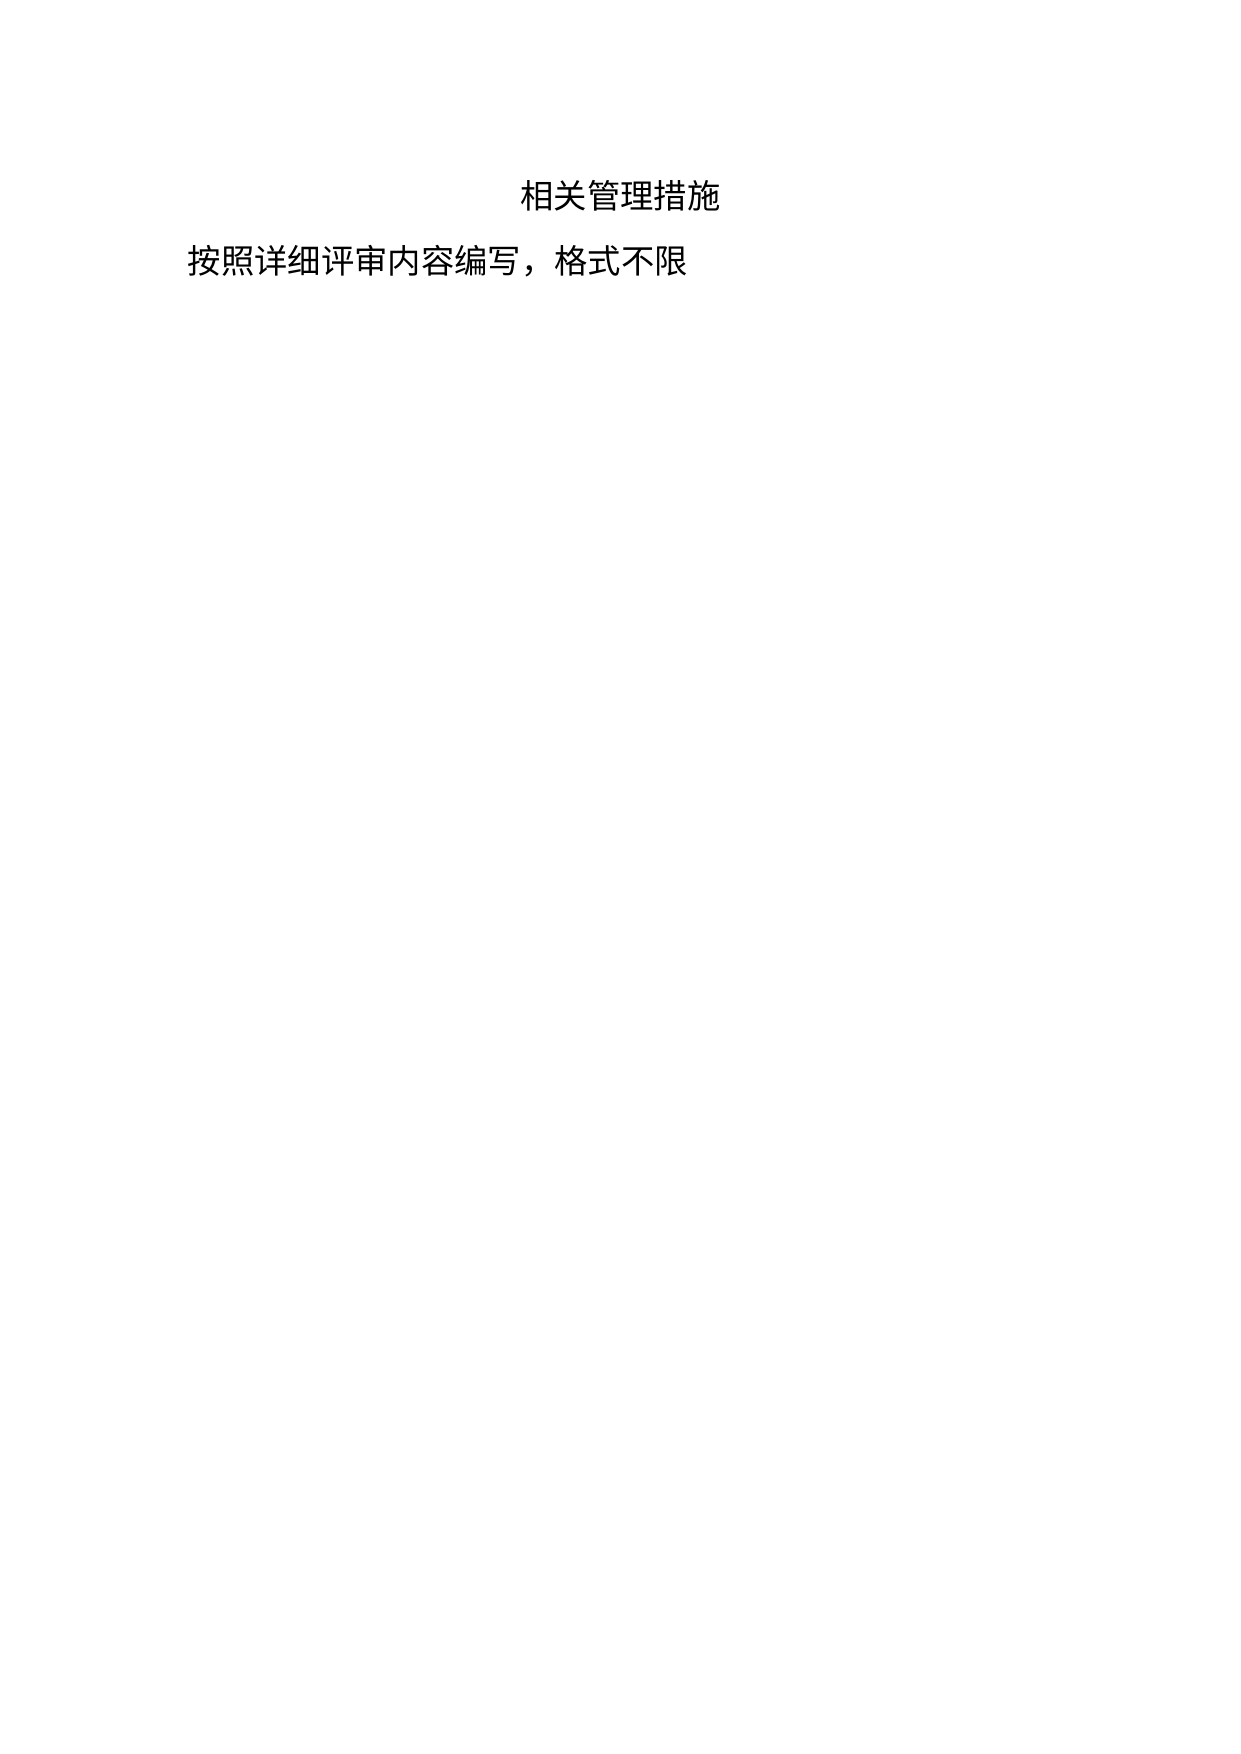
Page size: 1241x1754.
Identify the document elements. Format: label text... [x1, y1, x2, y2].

text 相关管理措施 [187, 162, 1053, 227]
text 按照详细评审内容编写，格式不限 [187, 227, 1053, 292]
